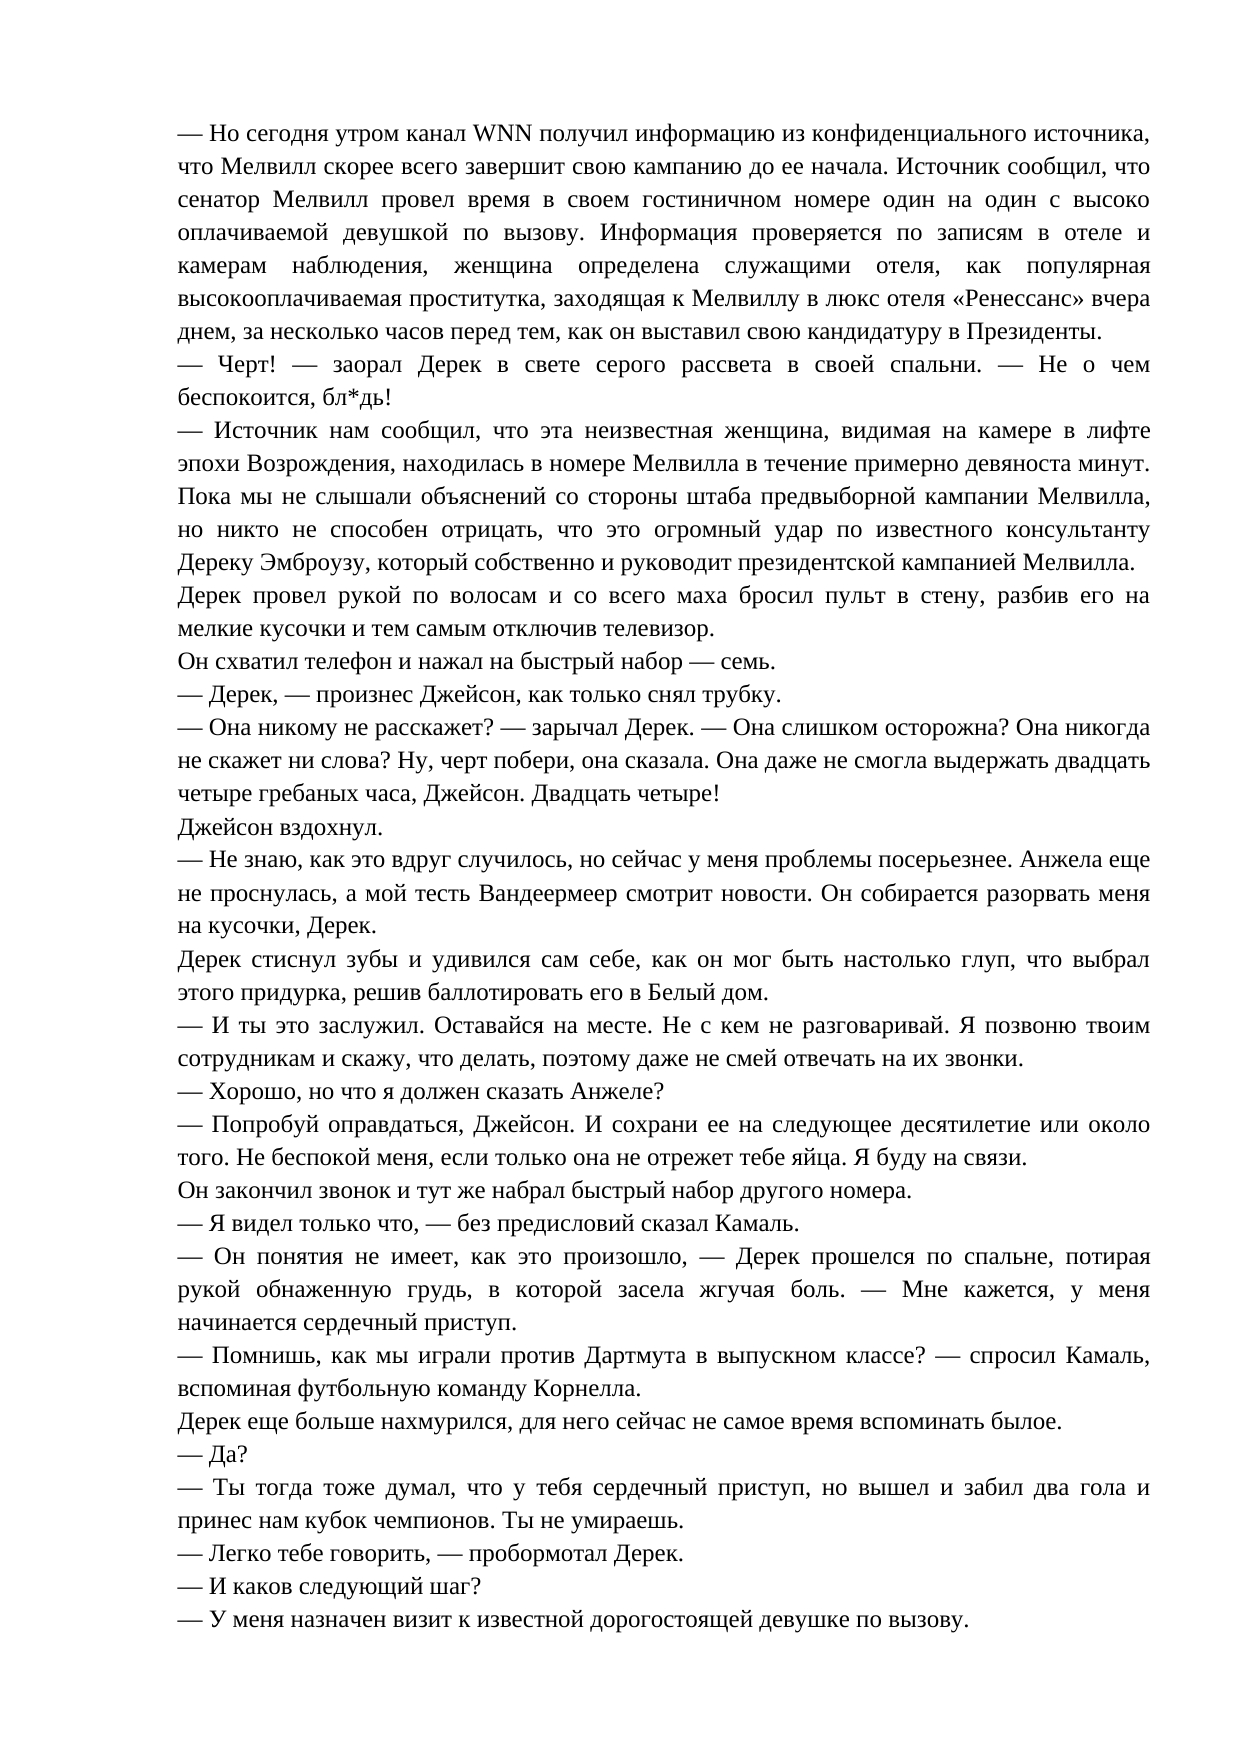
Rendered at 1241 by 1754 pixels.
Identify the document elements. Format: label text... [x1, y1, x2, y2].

text — И каков следующий шаг? [177, 1571, 1152, 1600]
text — Источник нам сообщил, что эта неизвестная женщина, видимая на камере в лифте эпохи Возрождения, находилась в номере Мелвилла в течение примерно девяноста минут. Пока мы не слышали объяснений со стороны штаба предвыборной кампании Мелвилла, но никто не способен отрицать, что это огромный удар по известного консультанту Дереку Эмброузу, который собственно и руководит президентской кампанией Мелвилла. [177, 415, 1152, 576]
text — Легко тебе говорить, — пробормотал Дерек. [177, 1538, 1152, 1567]
text — У меня назначен визит к известной дорогостоящей девушке по вызову. [177, 1604, 1152, 1633]
text — Но сегодня утром канал WNN получил информацию из конфиденциального источника, что Мелвилл скорее всего завершит свою кампанию до ее начала. Источник сообщил, что сенатор Мелвилл провел время в своем гостиничном номере один на один с высоко оплачиваемой девушкой по вызову. Информация проверяется по записям в отеле и камерам наблюдения, женщина определена служащими отеля, как популярная высокооплачиваемая проститутка, заходящая к Мелвиллу в люкс отеля «Ренессанс» вчера днем, за несколько часов перед тем, как он выставил свою кандидатуру в Президенты. [177, 118, 1152, 345]
text — Помнишь, как мы играли против Дартмута в выпускном классе? — спросил Камаль, вспоминая футбольную команду Корнелла. [177, 1340, 1152, 1402]
text Он закончил звонок и тут же набрал быстрый набор другого номера. [177, 1175, 1152, 1203]
text — Черт! — заорал Дерек в свете серого рассвета в своей спальни. — Не о чем беспокоится, бл*дь! [177, 349, 1152, 411]
text — Не знаю, как это вдруг случилось, но сейчас у меня проблемы посерьезнее. Анжела еще не проснулась, а мой тесть Вандеермеер смотрит новости. Он собирается разорвать меня на кусочки, Дерек. [177, 844, 1152, 939]
text — Да? [177, 1439, 1152, 1468]
text — Хорошо, но что я должен сказать Анжеле? [177, 1076, 1152, 1104]
text Дерек стиснул зубы и удивился сам себе, как он мог быть настолько глуп, что выбрал этого придурка, решив баллотировать его в Белый дом. [177, 944, 1152, 1005]
text Дерек еще больше нахмурился, для него сейчас не самое время вспоминать былое. [177, 1406, 1152, 1435]
text Он схватил телефон и нажал на быстрый набор — семь. [177, 646, 1152, 675]
text — Я видел только что, — без предисловий сказал Камаль. [177, 1208, 1152, 1237]
text — Дерек, — произнес Джейсон, как только снял трубку. [177, 679, 1152, 708]
text — Ты тогда тоже думал, что у тебя сердечный приступ, но вышел и забил два гола и принес нам кубок чемпионов. Ты не умираешь. [177, 1472, 1152, 1534]
text Джейсон вздохнул. [177, 812, 1152, 840]
text — Она никому не расскажет? — зарычал Дерек. — Она слишком осторожна? Она никогда не скажет ни слова? Ну, черт побери, она сказала. Она даже не смогла выдержать двадцать четыре гребаных часа, Джейсон. Двадцать четыре! [177, 712, 1152, 807]
text — И ты это заслужил. Оставайся на месте. Не с кем не разговаривай. Я позвоню твоим сотрудникам и скажу, что делать, поэтому даже не смей отвечать на их звонки. [177, 1010, 1152, 1071]
text — Попробуй оправдаться, Джейсон. И сохрани ее на следующее десятилетие или около того. Не беспокой меня, если только она не отрежет тебе яйца. Я буду на связи. [177, 1109, 1152, 1171]
text Дерек провел рукой по волосам и со всего маха бросил пульт в стену, разбив его на мелкие кусочки и тем самым отключив телевизор. [177, 580, 1152, 642]
text — Он понятия не имеет, как это произошло, — Дерек прошелся по спальне, потирая рукой обнаженную грудь, в которой засела жгучая боль. — Мне кажется, у меня начинается сердечный приступ. [177, 1241, 1152, 1336]
